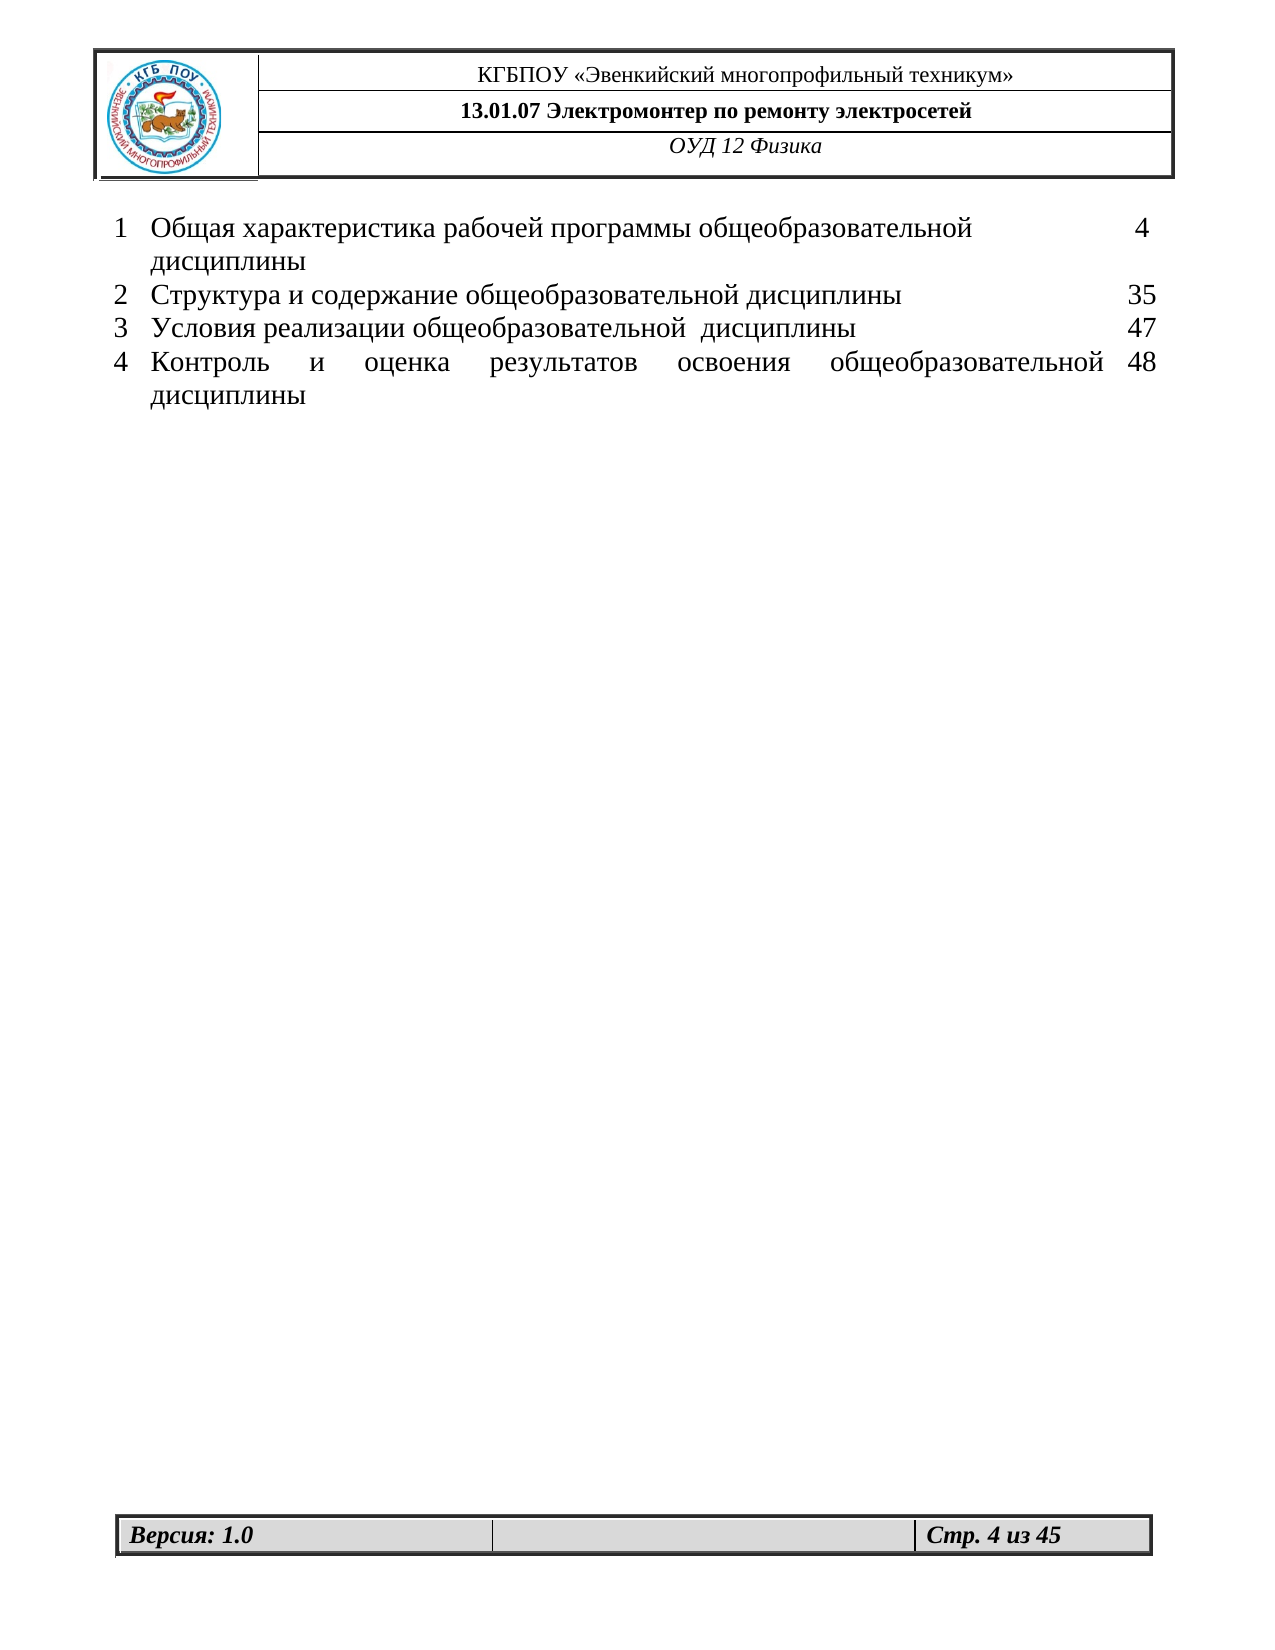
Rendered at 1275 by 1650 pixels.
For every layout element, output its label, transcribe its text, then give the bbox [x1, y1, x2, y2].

table_header Общая характеристика рабочей программы общеобразовательной дисциплины [139, 210, 1116, 277]
table_cell Условия реализации общеобразовательной дисциплины [139, 310, 1116, 344]
table_cell 48 [1116, 344, 1168, 411]
table_cell Структура и содержание общеобразовательной дисциплины [139, 277, 1116, 310]
table_header 4 [1116, 210, 1168, 277]
table_cell 35 [1116, 277, 1168, 310]
table_header 1 [102, 210, 139, 277]
table_cell 4 [102, 344, 139, 411]
picture [107, 60, 222, 175]
table_cell 3 [102, 310, 139, 344]
table_cell 2 [102, 277, 139, 310]
table_cell Контроль и оценка результатов освоения общеобразовательной дисциплины [139, 344, 1116, 411]
table_cell 47 [1116, 310, 1168, 344]
